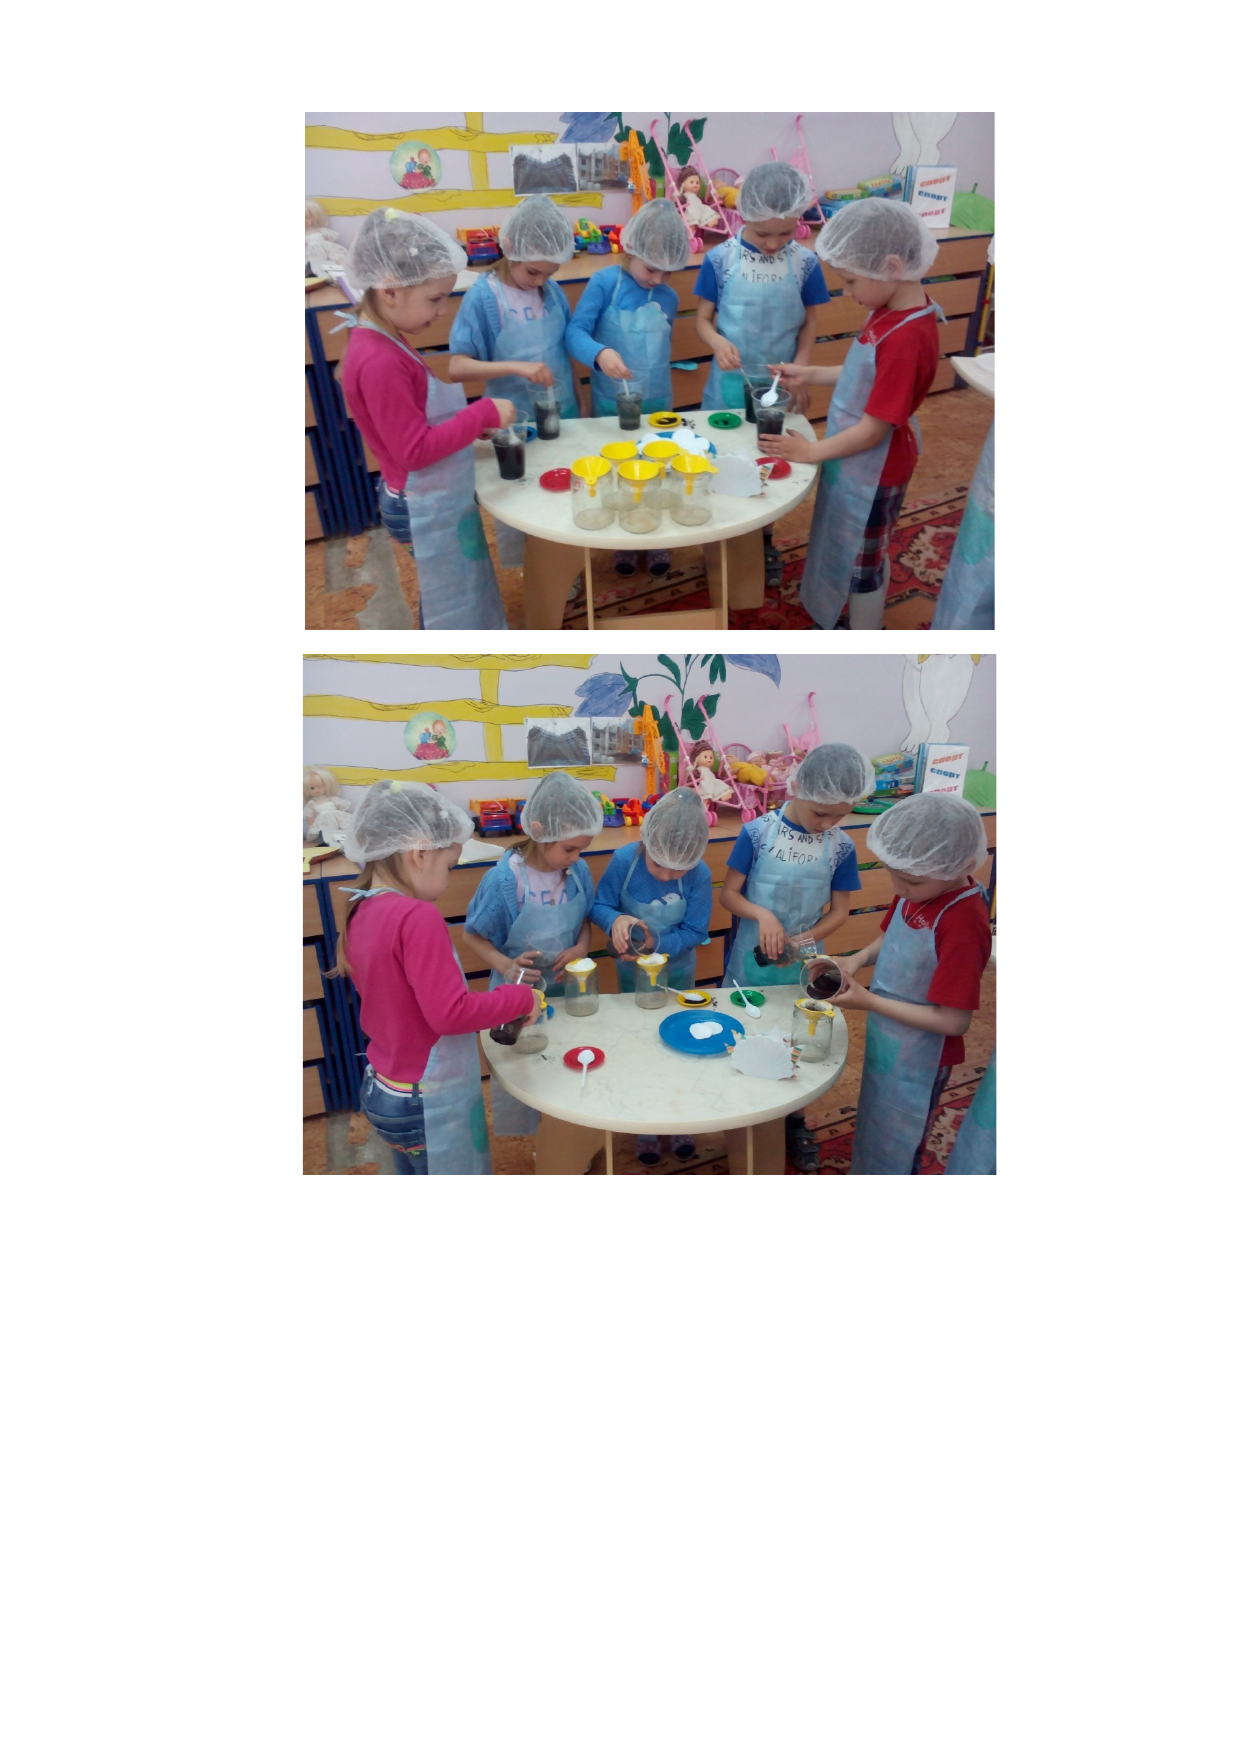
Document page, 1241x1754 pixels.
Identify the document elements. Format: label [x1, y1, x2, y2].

picture [305, 112, 995, 630]
picture [302, 654, 997, 1175]
